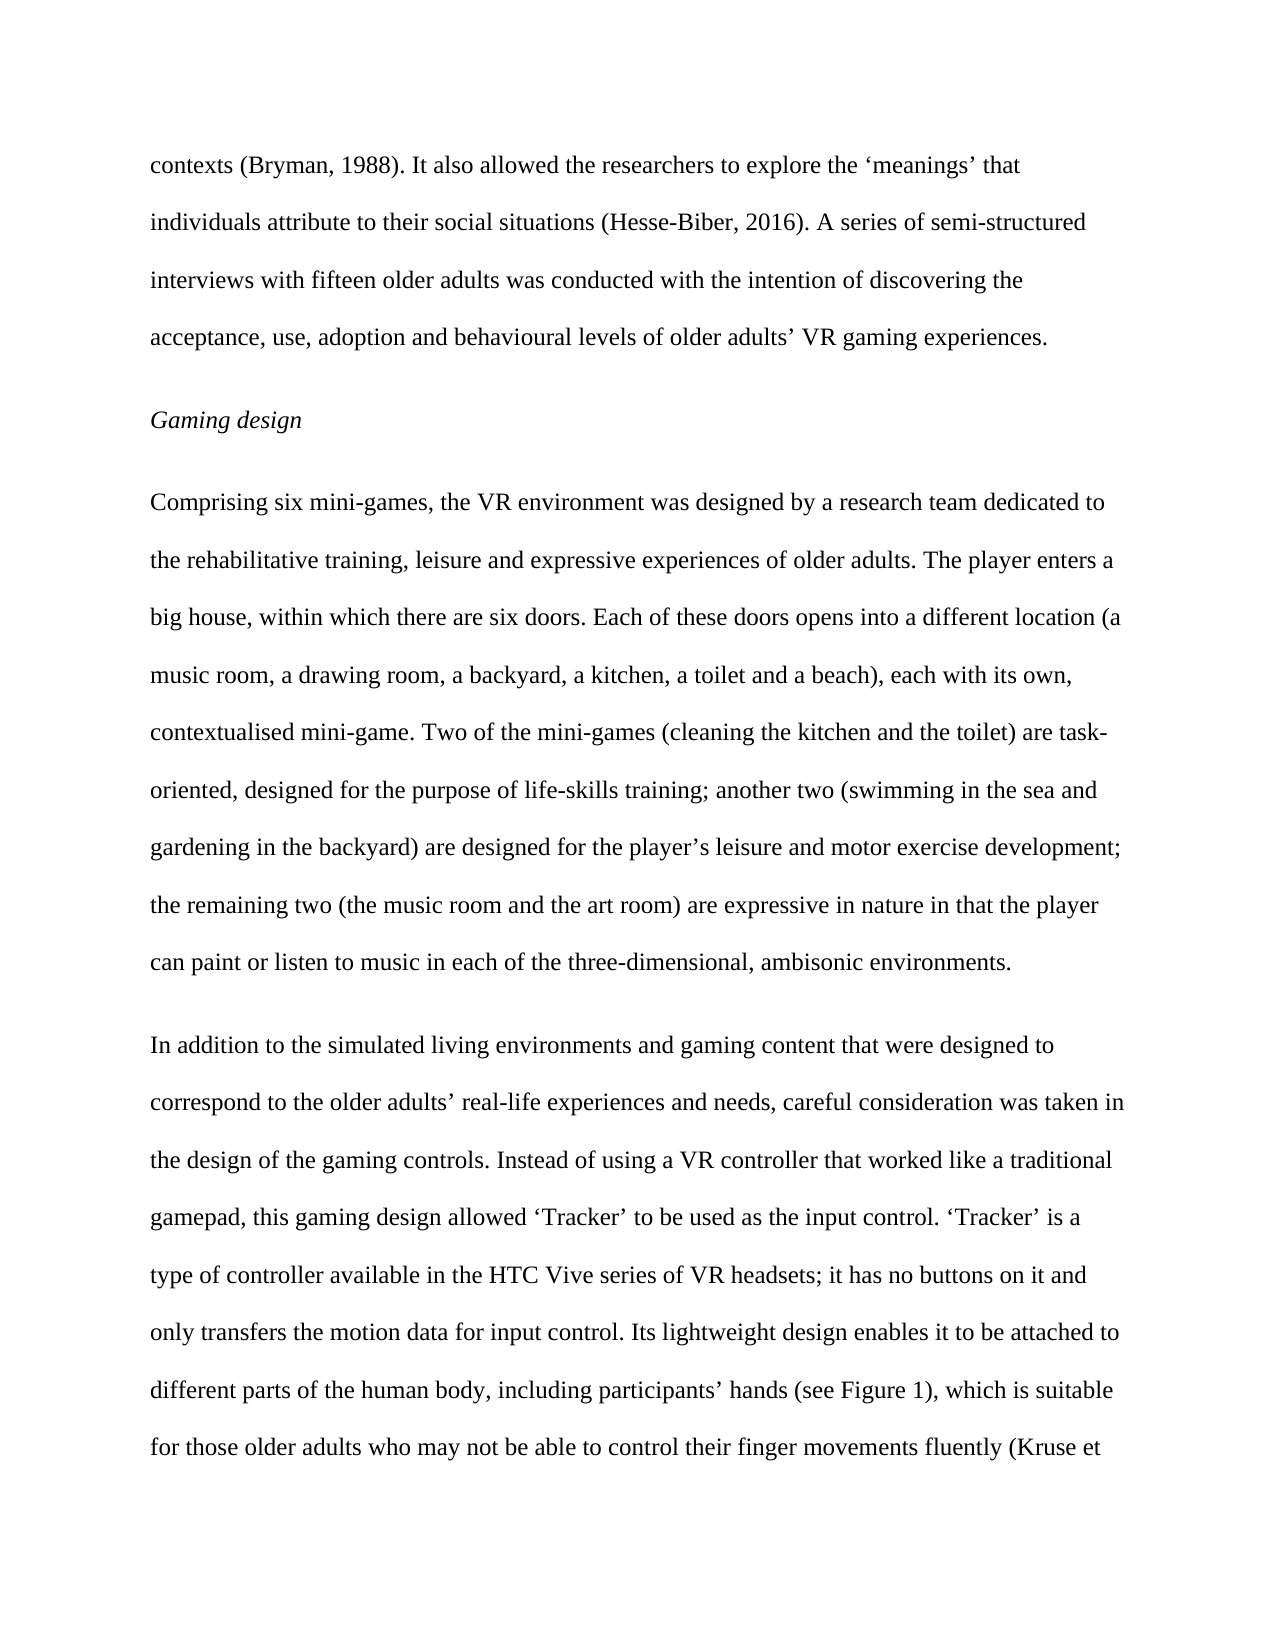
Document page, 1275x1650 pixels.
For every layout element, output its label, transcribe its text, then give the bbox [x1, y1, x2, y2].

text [150, 150, 1125, 351]
text Gaming design [150, 405, 1125, 434]
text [150, 1030, 1125, 1461]
text Comprising six mini-games, the VR environment was designed by a research team dedicated to the rehabilitative training, leisure and expressive experiences of older adults. The player enters a big house, within which there are six doors. Each of these doors opens into a different location (a music room, a drawing room, a backyard, a kitchen, a toilet and a beach), each with its own, contextualised mini-game. Two of the mini-games (cleaning the kitchen and the toilet) are task-oriented, designed for the purpose of life-skills training; another two (swimming in the sea and gardening in the backyard) are designed for the player’s leisure and motor exercise development; the remaining two (the music room and the art room) are expressive in nature in that the player can paint or listen to music in each of the three-dimensional, ambisonic environments. [150, 487, 1125, 976]
